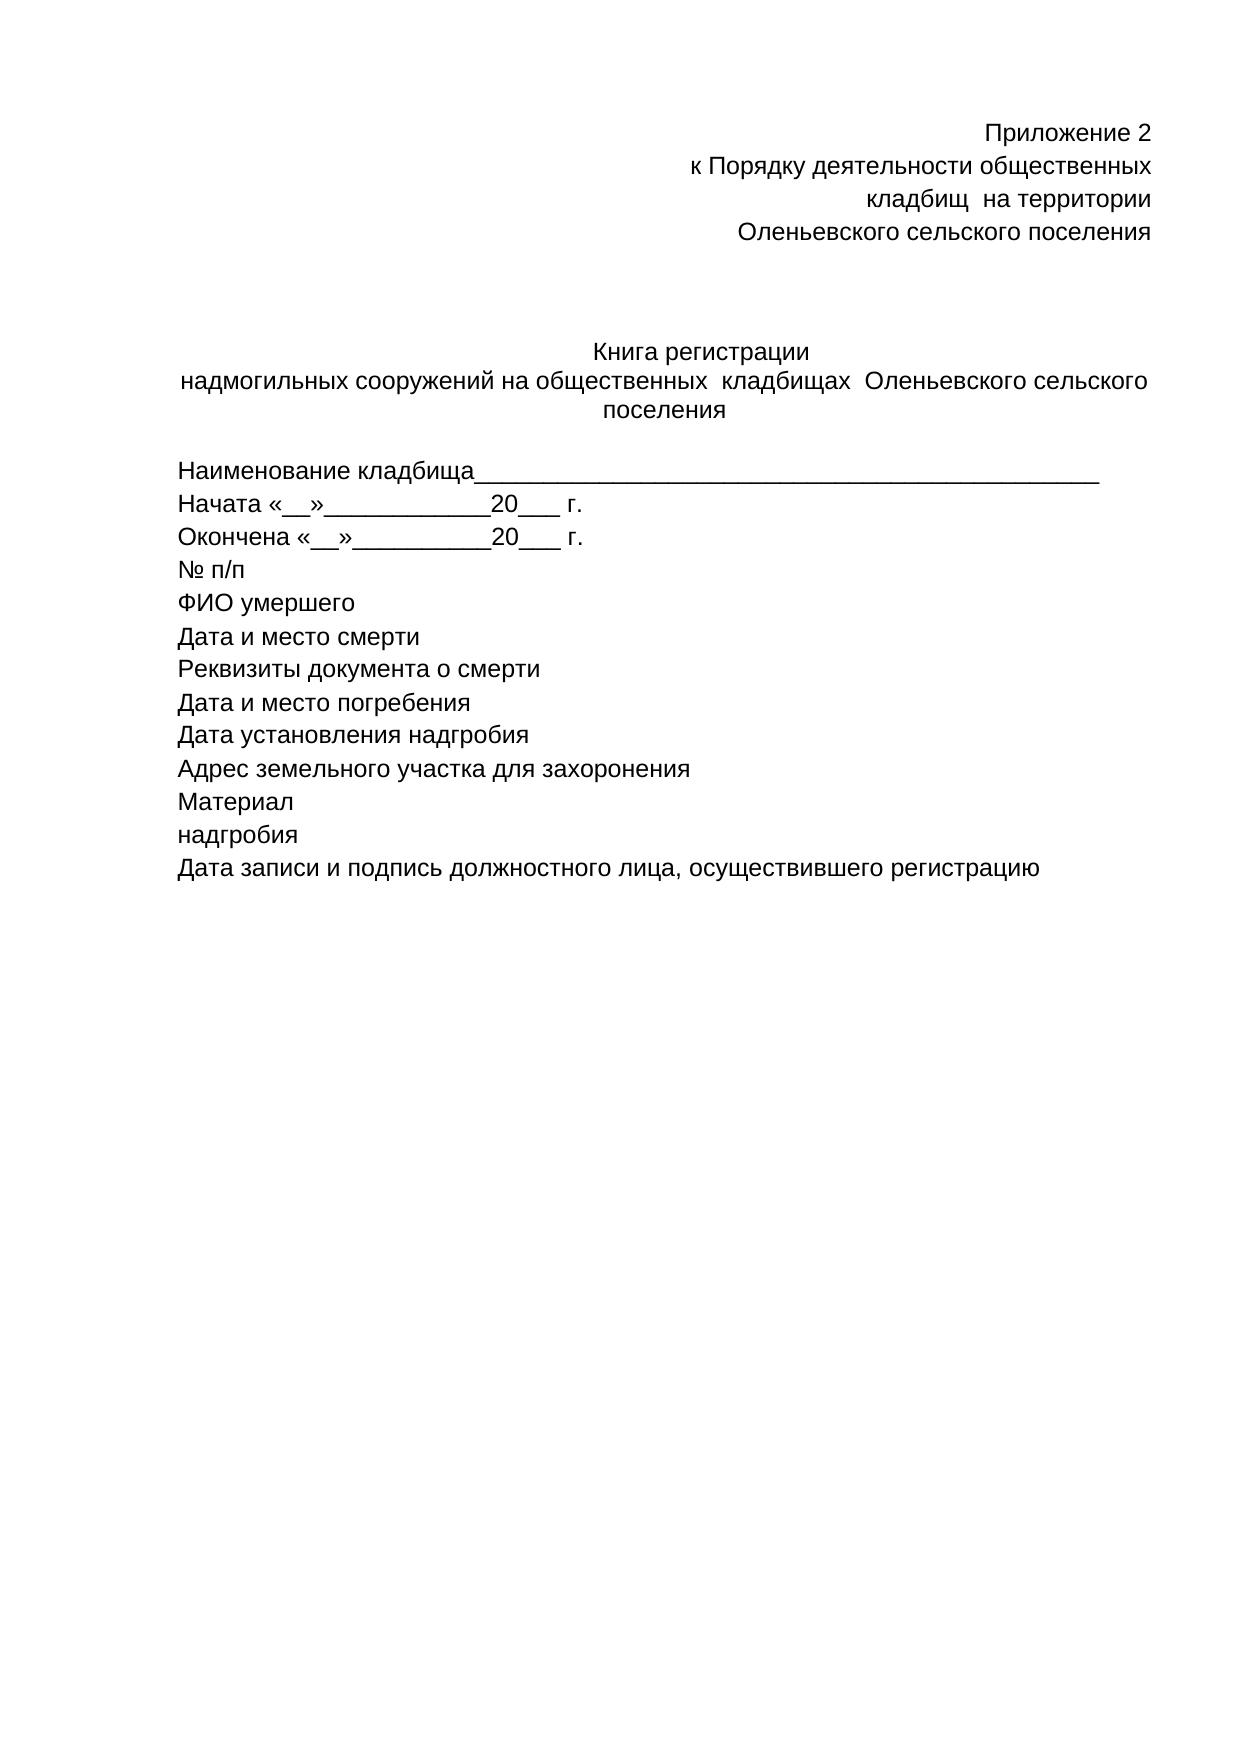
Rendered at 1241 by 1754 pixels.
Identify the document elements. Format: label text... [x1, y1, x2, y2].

text Дата и место смерти [177, 621, 1152, 650]
text Книга регистрации [177, 337, 1152, 366]
text Дата записи и подпись должностного лица, осуществившего регистрацию [177, 853, 1152, 881]
text Адрес земельного участка для захоронения [177, 753, 1152, 782]
text надгробия [177, 819, 1152, 848]
text Материал [177, 787, 1152, 815]
text Дата и место погребения [177, 687, 1152, 716]
text Приложение 2 [841, 118, 1152, 147]
text Начата «__»____________20___ г. [177, 489, 1152, 518]
text Наименование кладбища_____________________________________________ [177, 456, 1152, 485]
text надмогильных сооружений на общественных кладбищах Оленьевского сельского поселения [177, 366, 1152, 423]
text Реквизиты документа о смерти [177, 654, 1152, 683]
text № п/п [177, 555, 1152, 584]
text Оленьевского сельского поселения [683, 217, 1152, 246]
text Дата установления надгробия [177, 721, 1152, 749]
text ФИО умершего [177, 588, 1152, 617]
text Окончена «__»__________20___ г. [177, 522, 1152, 551]
text к Порядку деятельности общественных кладбищ на территории [683, 151, 1152, 213]
